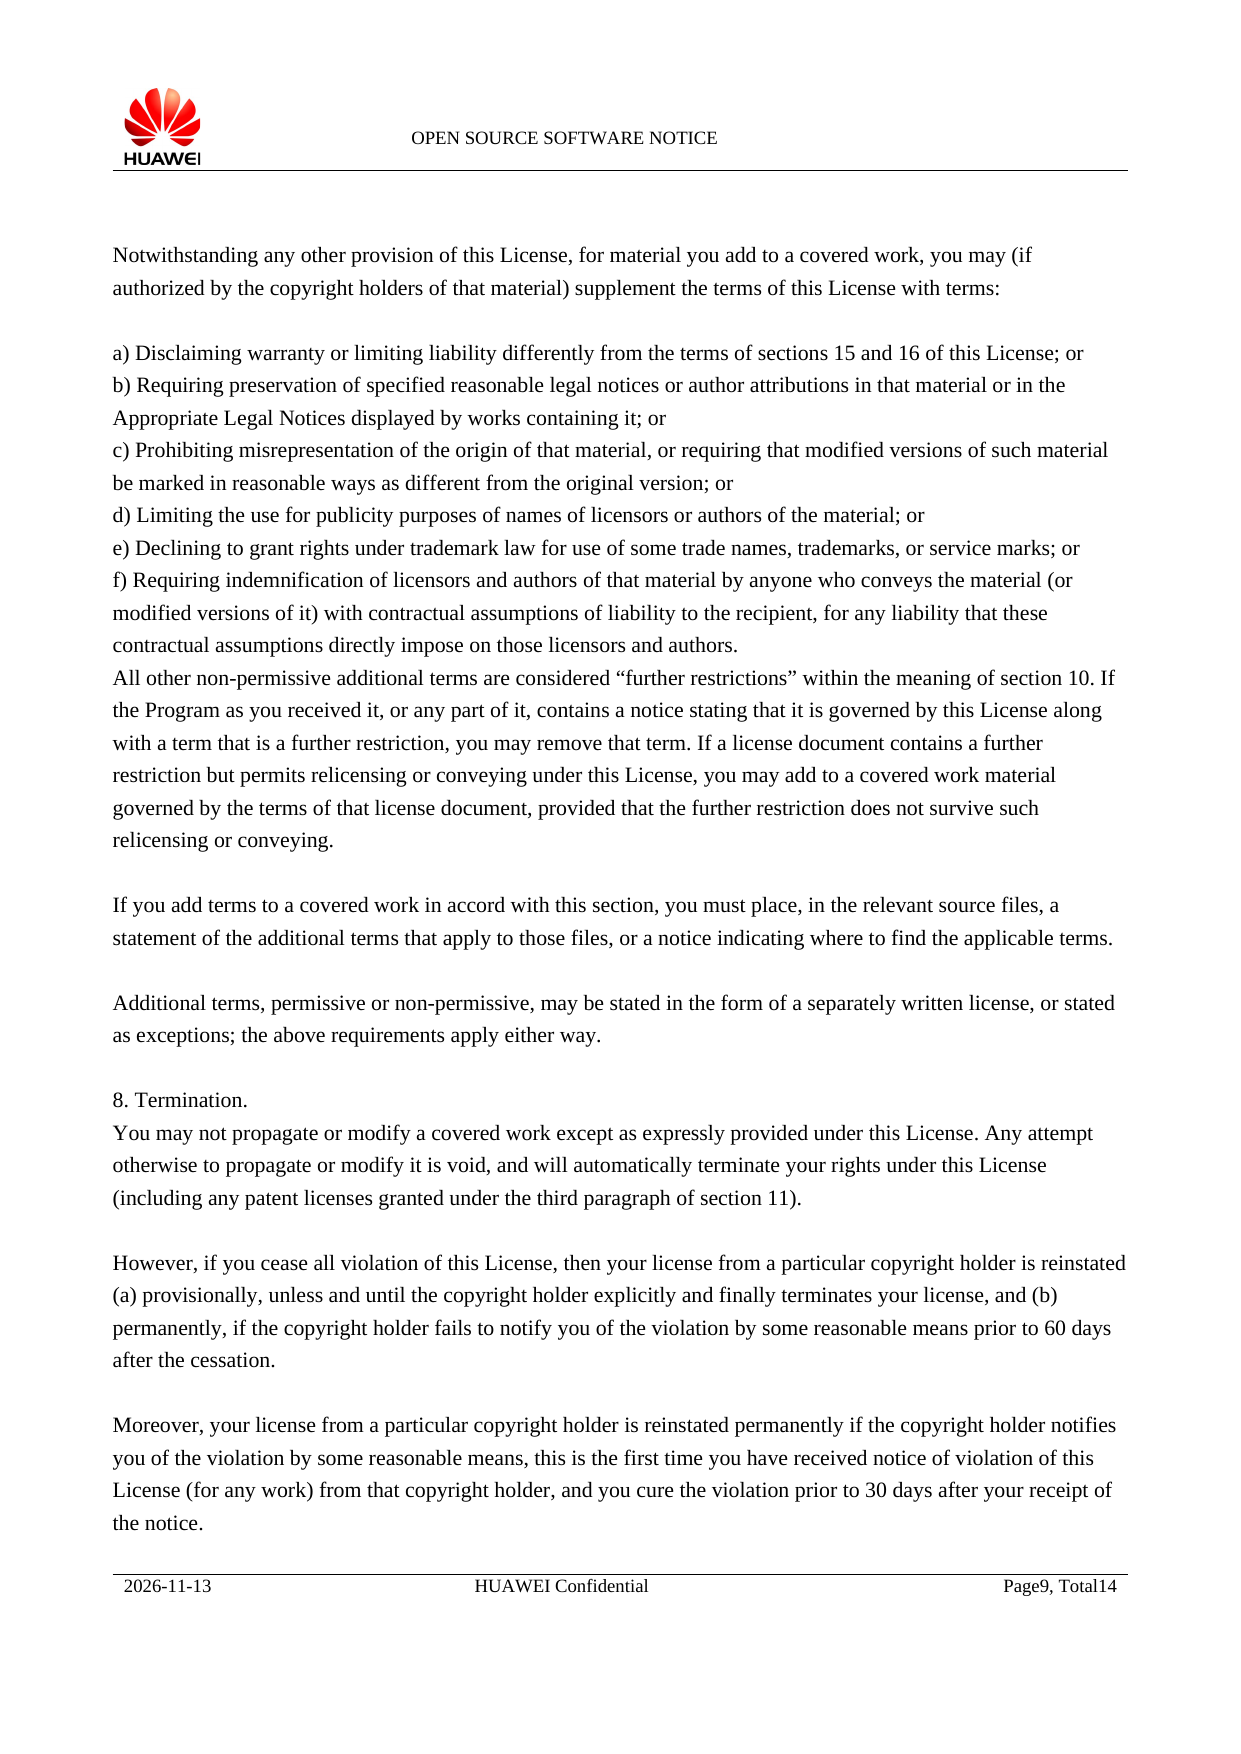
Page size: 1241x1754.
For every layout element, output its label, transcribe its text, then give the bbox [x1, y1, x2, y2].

picture [124, 88, 201, 165]
